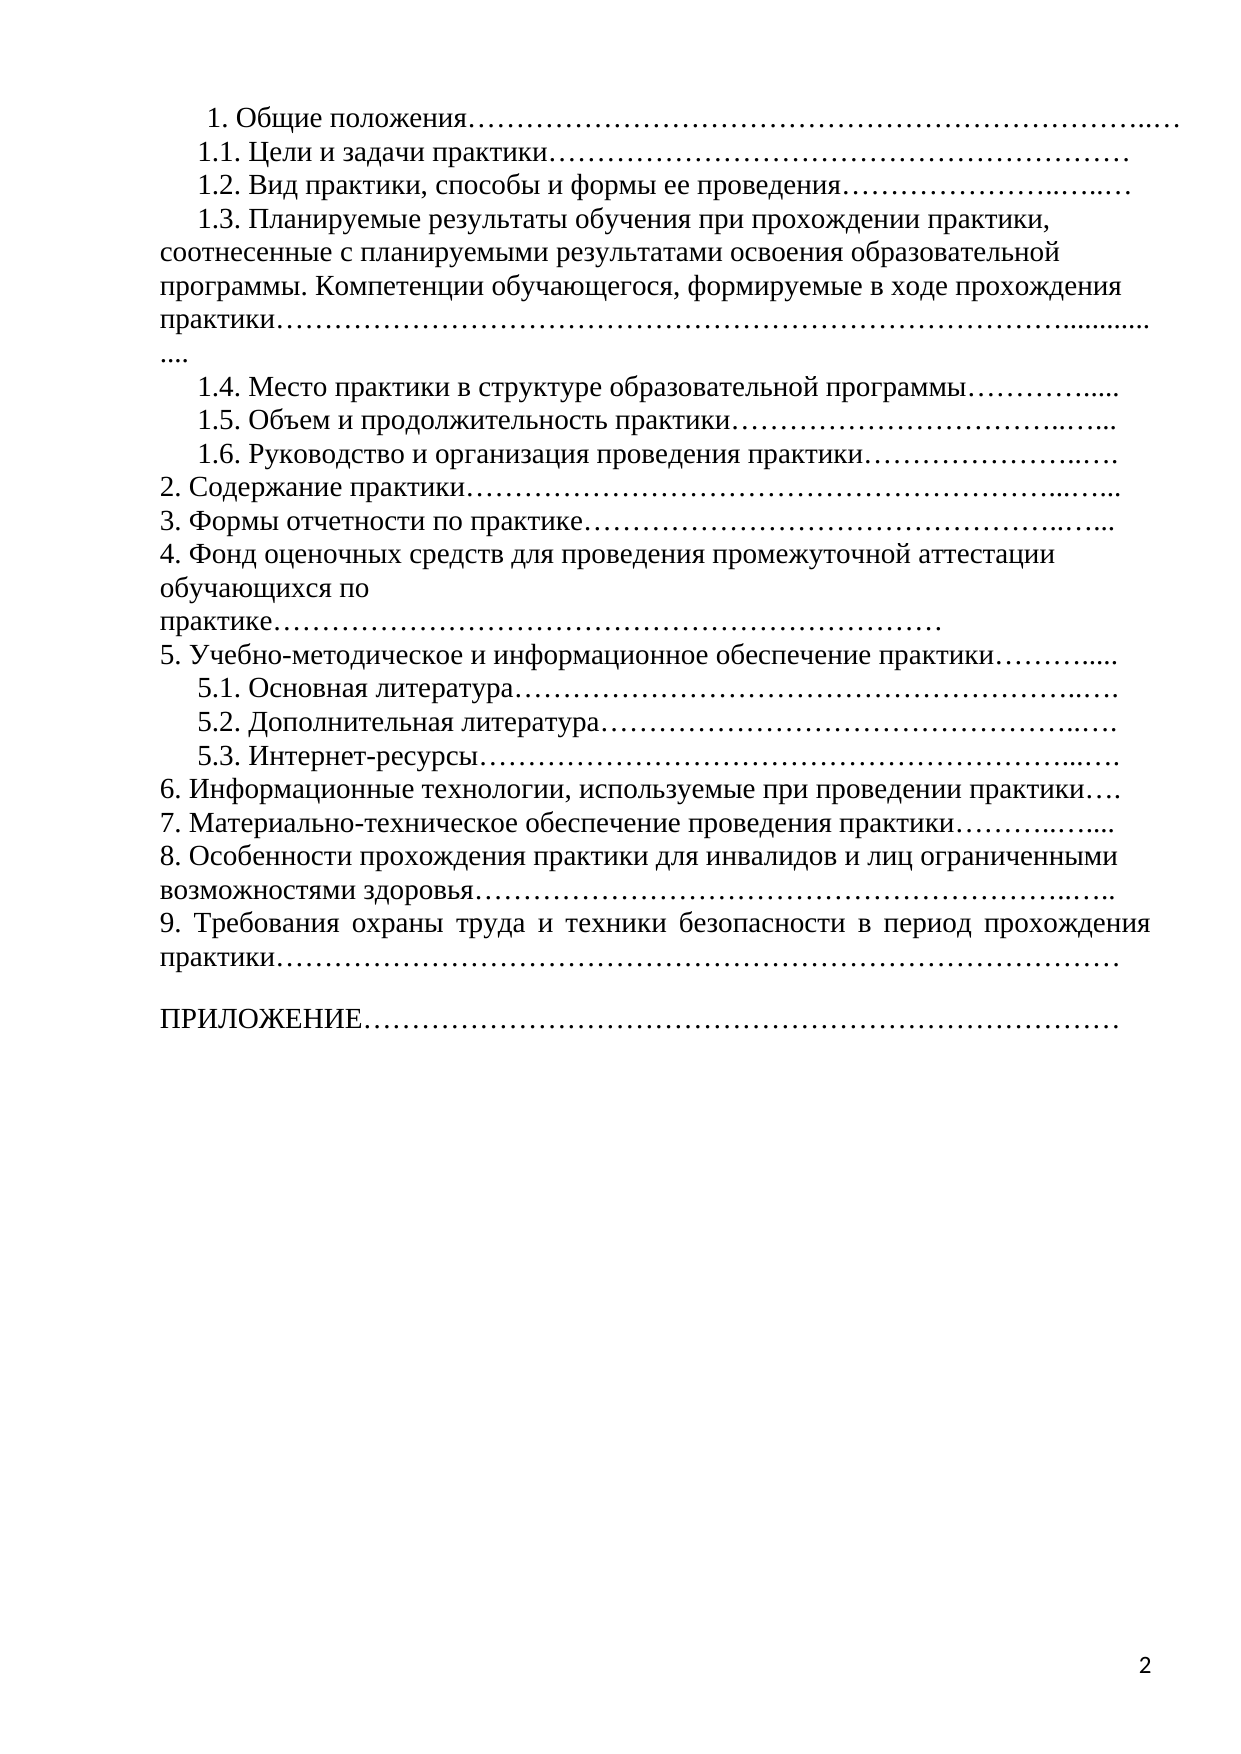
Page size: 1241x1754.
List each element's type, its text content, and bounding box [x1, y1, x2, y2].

text 1.2. Вид практики, способы и формы ее проведения…………………..…..… [159, 167, 1152, 201]
text 5. Учебно-методическое и информационное обеспечение практики………..... [159, 637, 1152, 671]
text 9. Требования охраны труда и техники безопасности в период прохождения практики…………………………………………………………………………… [159, 905, 1152, 972]
text 1.4. Место практики в структуре образовательной программы…………..... [159, 369, 1152, 402]
text 1.3. Планируемые результаты обучения при прохождении практики, соотнесенные с планируемыми результатами освоения образовательной программы. Компетенции обучающегося, формируемые в ходе прохождения практики………………………………………………………………………................ [159, 201, 1152, 369]
text 7. Материально-техническое обеспечение проведения практики………..….... [159, 805, 1152, 838]
text ПРИЛОЖЕНИЕ…………………………………………………………………… [159, 1001, 1152, 1035]
text 5.3. Интернет-ресурсы……………………………………………………...…. [159, 738, 1152, 771]
text 3. Формы отчетности по практике…………………………………………..…... [159, 503, 1152, 536]
text 2. Содержание практики……………………………………………………...…... [159, 469, 1152, 503]
text 1.6. Руководство и организация проведения практики…………………..…. [159, 436, 1152, 469]
text 4. Фонд оценочных средств для проведения промежуточной аттестации обучающихся по практике…………………………………………………………… [159, 536, 1152, 637]
text 5.1. Основная литература…………………………………………………..…. [159, 671, 1152, 704]
text 1. Общие положения……………………………………………………………..… [159, 100, 1228, 134]
text 1.5. Объем и продолжительность практики……………………………..…... [159, 402, 1152, 436]
text 6. Информационные технологии, используемые при проведении практики…. [159, 771, 1152, 805]
text 5.2. Дополнительная литература…………………………………………..…. [159, 704, 1152, 738]
text 1.1. Цели и задачи практики…………………………………………………… [159, 134, 1152, 167]
text 8. Особенности прохождения практики для инвалидов и лиц ограниченными возможностями здоровья……………………………………………………..….. [159, 838, 1152, 905]
